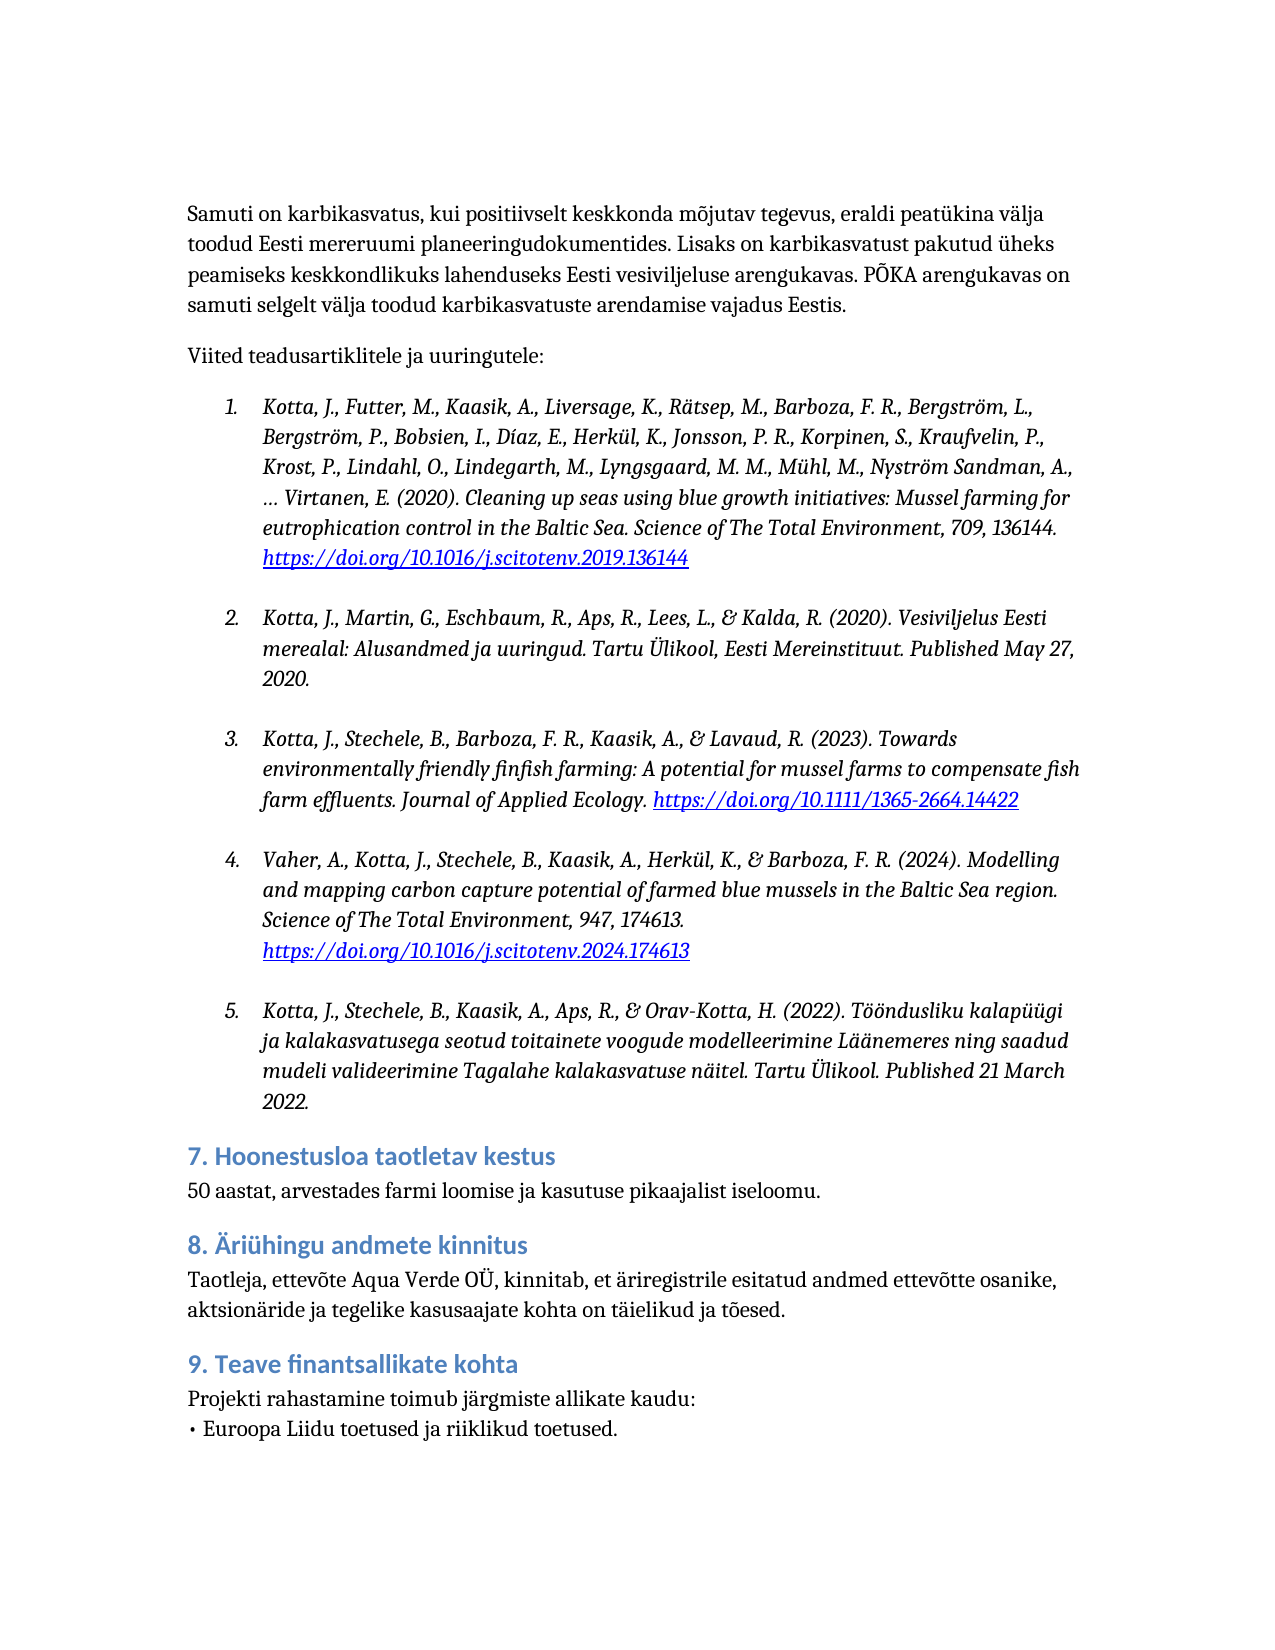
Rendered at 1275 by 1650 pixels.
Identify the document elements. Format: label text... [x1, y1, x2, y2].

list Kotta, J., Martin, G., Eschbaum, R., Aps, R., Lees, L., & Kalda, R. (2020). Vesiviljelus Eesti merealal: Alusandmed ja uuringud. Tartu Ülikool, Eesti Mereinstituut. Published May 27, 2020. [225, 605, 1087, 692]
list Kotta, J., Stechele, B., Kaasik, A., Aps, R., & Orav-Kotta, H. (2022). Tööndusliku kalapüügi ja kalakasvatusega seotud toitainete voogude modelleerimine Läänemeres ning saadud mudeli valideerimine Tagalahe kalakasvatuse näitel. Tartu Ülikool. Published 21 March 2022. [225, 998, 1087, 1115]
text Samuti on karbikasvatus, kui positiivselt keskkonda mõjutav tegevus, eraldi peatükina välja toodud Eesti mereruumi planeeringudokumentides. Lisaks on karbikasvatust pakutud üheks peamiseks keskkondlikuks lahenduseks Eesti vesiviljeluse arengukavas. PÕKA arengukavas on samuti selgelt välja toodud karbikasvatuste arendamise vajadus Eestis. [187, 201, 1087, 318]
list Vaher, A., Kotta, J., Stechele, B., Kaasik, A., Herkül, K., & Barboza, F. R. (2024). Modelling and mapping carbon capture potential of farmed blue mussels in the Baltic Sea region. Science of The Total Environment, 947, 174613. https://doi.org/10.1016/j.scitotenv.2024.174613 [225, 847, 1087, 964]
list Kotta, J., Stechele, B., Barboza, F. R., Kaasik, A., & Lavaud, R. (2023). Towards environmentally friendly finfish farming: A potential for mussel farms to compensate fish farm effluents. Journal of Applied Ecology. https://doi.org/10.1111/1365-2664.14422 [225, 726, 1087, 813]
text 50 aastat, arvestades farmi loomise ja kasutuse pikaajalist iseloomu. [187, 1177, 1087, 1204]
list Kotta, J., Futter, M., Kaasik, A., Liversage, K., Rätsep, M., Barboza, F. R., Bergström, L., Bergström, P., Bobsien, I., Díaz, E., Herkül, K., Jonsson, P. R., Korpinen, S., Kraufvelin, P., Krost, P., Lindahl, O., Lindegarth, M., Lyngsgaard, M. M., Mühl, M., Nyström Sandman, A., … Virtanen, E. (2020). Cleaning up seas using blue growth initiatives: Mussel farming for eutrophication control in the Baltic Sea. Science of The Total Environment, 709, 136144. https://doi.org/10.1016/j.scitotenv.2019.136144 [225, 394, 1087, 571]
subtitle 9. Teave finantsallikate kohta [187, 1348, 1087, 1381]
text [187, 1386, 1087, 1442]
text Taotleja, ettevõte Aqua Verde OÜ, kinnitab, et äriregistrile esitatud andmed ettevõtte osanike, aktsionäride ja tegelike kasusaajate kohta on täielikud ja tõesed. [187, 1266, 1087, 1323]
subtitle 8. Äriühingu andmete kinnitus [187, 1228, 1087, 1262]
text Viited teadusartiklitele ja uuringutele: [187, 343, 1087, 369]
subtitle 7. Hoonestusloa taotletav kestus [187, 1139, 1087, 1173]
